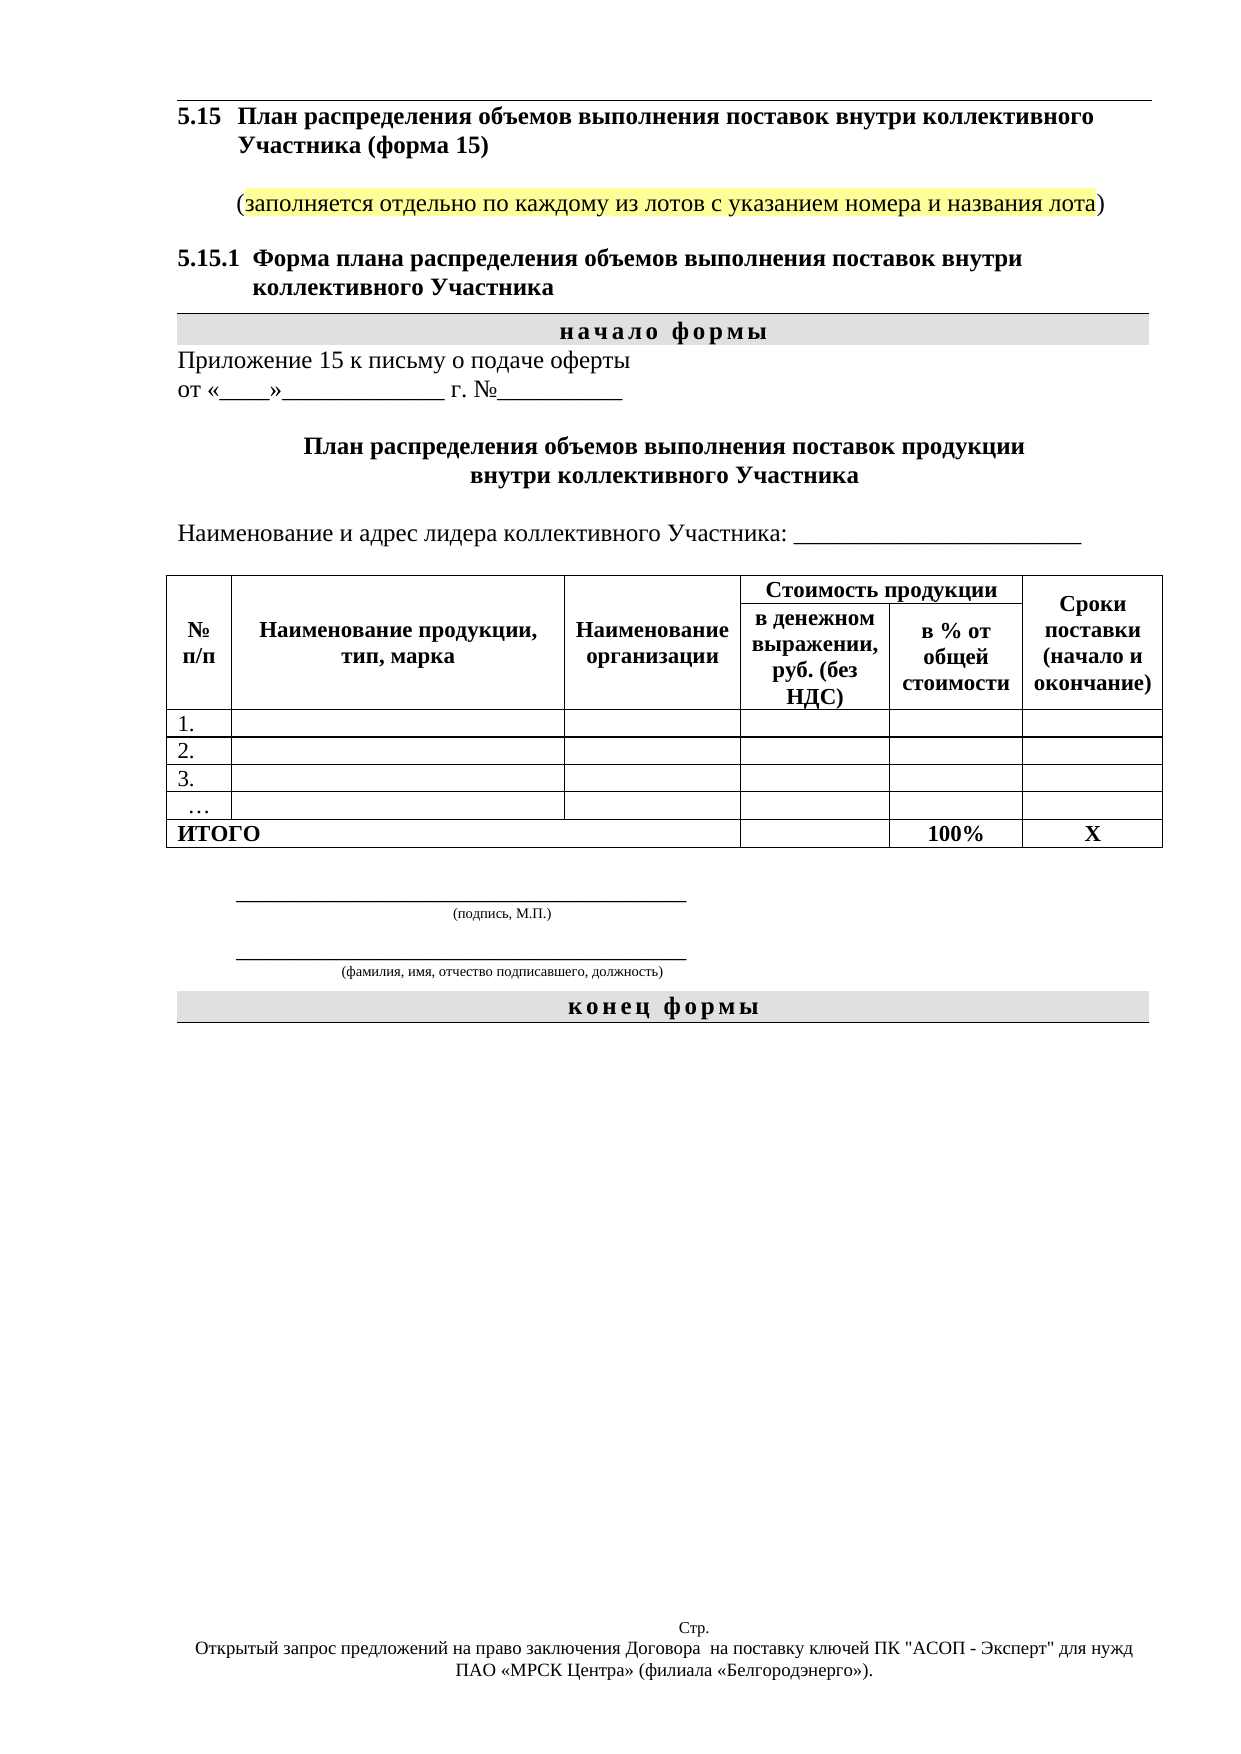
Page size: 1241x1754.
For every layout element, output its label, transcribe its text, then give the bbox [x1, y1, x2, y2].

table_cell ИТОГО [167, 820, 740, 847]
table_cell [167, 710, 231, 736]
table_header № п/п [167, 576, 231, 709]
table_cell [232, 792, 564, 819]
table_cell [1023, 792, 1162, 819]
table_header Наименование организации [565, 576, 740, 709]
table_cell [232, 765, 564, 791]
table_cell [741, 738, 889, 764]
subtitle План распределения объемов выполнения поставок внутри коллективного Участника (форма 15) [177, 101, 1152, 158]
table_cell [741, 820, 889, 847]
table_cell [167, 765, 231, 791]
table_cell 100% [890, 820, 1022, 847]
table_cell [890, 710, 1022, 736]
table_cell [565, 765, 740, 791]
text начало формы [177, 314, 1149, 345]
table_header Сроки поставки (начало и окончание) [1023, 576, 1162, 709]
table_cell [741, 792, 889, 819]
subtitle Форма плана распределения объемов выполнения поставок внутри коллективного Участника [177, 243, 1152, 301]
table_cell в % от общей стоимости [890, 604, 1022, 709]
text ____________________________________ [177, 934, 1152, 963]
table_cell [890, 765, 1022, 791]
table_cell [890, 738, 1022, 764]
text конец формы [177, 991, 1149, 1022]
table_cell [167, 738, 231, 764]
table_header Стоимость продукции [741, 576, 1022, 603]
table_cell [1023, 710, 1162, 736]
text (подпись, М.П.) [177, 905, 768, 934]
table_cell [741, 710, 889, 736]
table_cell Х [1023, 820, 1162, 847]
text ____________________________________ [177, 876, 1152, 905]
table_cell [1023, 765, 1162, 791]
table_cell [565, 792, 740, 819]
text Наименование и адрес лидера коллективного Участника: _______________________ [177, 518, 1152, 546]
text Приложение 15 к письму о подаче оферты от «____»_____________ г. №__________ [177, 345, 1152, 403]
table_cell [565, 738, 740, 764]
table_cell [565, 710, 740, 736]
table_cell [741, 765, 889, 791]
table_header Наименование продукции, тип, марка [232, 576, 564, 709]
table_cell в денежном выражении, руб. (без НДС) [741, 604, 889, 709]
table_cell [890, 792, 1022, 819]
table_cell [232, 738, 564, 764]
table_cell [232, 710, 564, 736]
table_cell … [167, 792, 231, 819]
text План распределения объемов выполнения поставок продукции внутри коллективного Участника [177, 431, 1152, 489]
text (фамилия, имя, отчество подписавшего, должность) [177, 963, 768, 991]
table_cell [1023, 738, 1162, 764]
